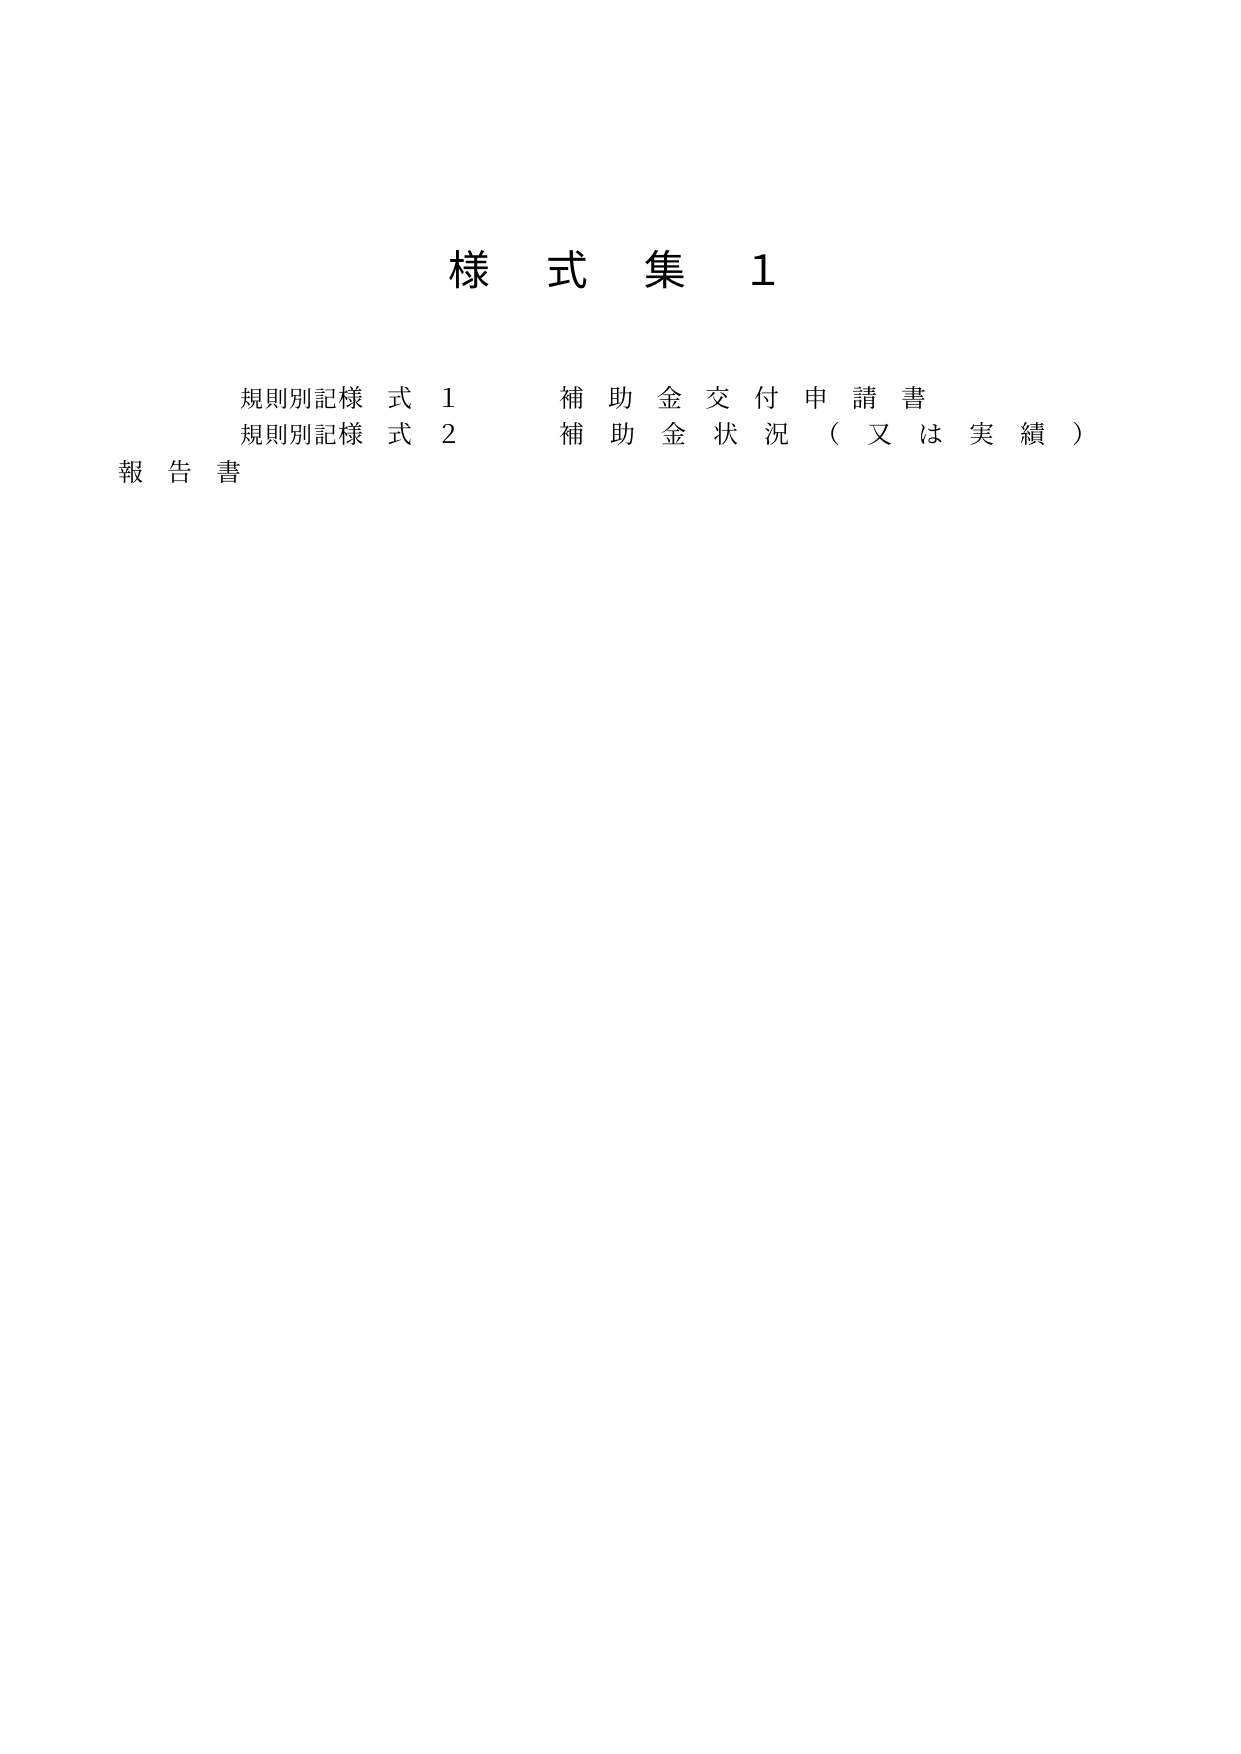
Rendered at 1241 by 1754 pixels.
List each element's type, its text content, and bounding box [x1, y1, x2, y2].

text 規則別記様式２ 補助金状況（又は実績）報告書 [118, 415, 1122, 489]
text 様 式 集 １ [118, 230, 1122, 304]
text 規則別記様式１ 補助金交付申請書 [118, 378, 1122, 415]
